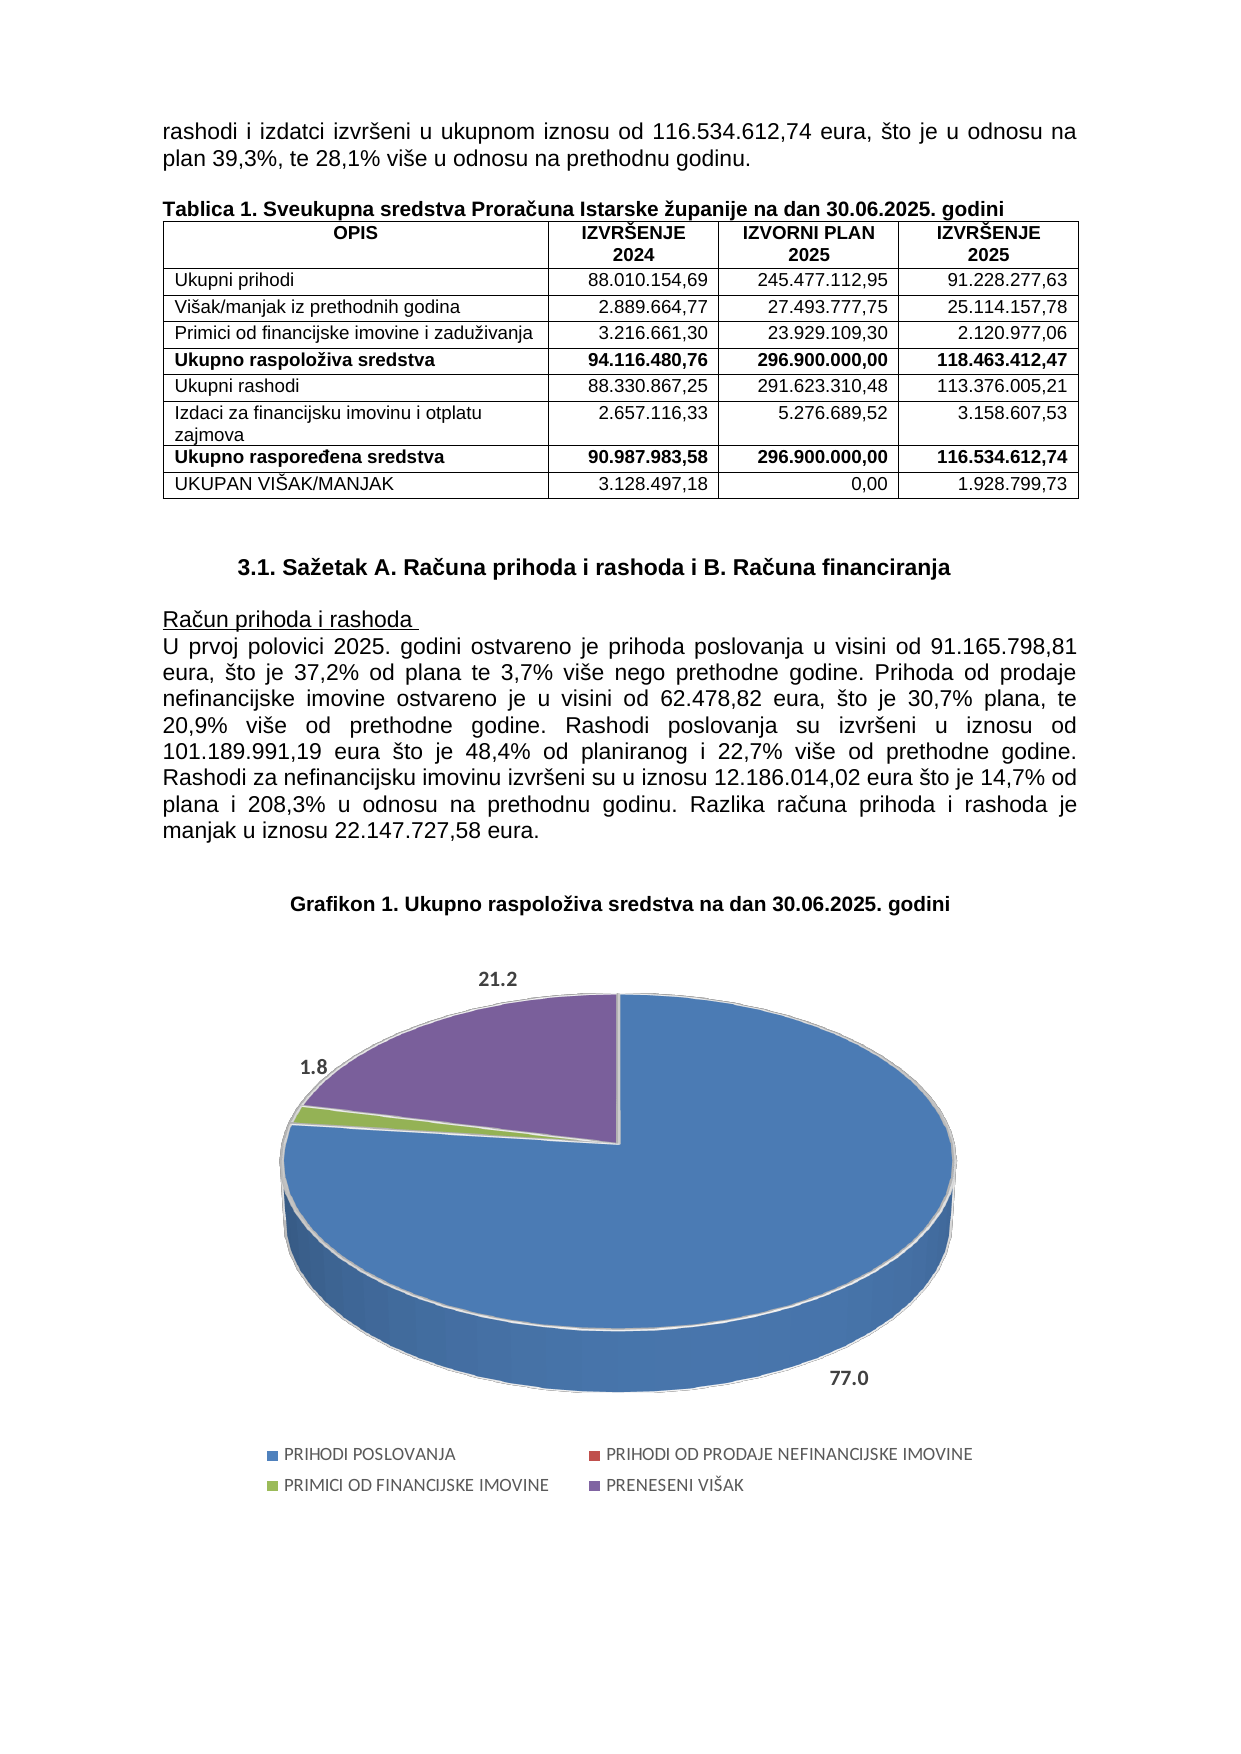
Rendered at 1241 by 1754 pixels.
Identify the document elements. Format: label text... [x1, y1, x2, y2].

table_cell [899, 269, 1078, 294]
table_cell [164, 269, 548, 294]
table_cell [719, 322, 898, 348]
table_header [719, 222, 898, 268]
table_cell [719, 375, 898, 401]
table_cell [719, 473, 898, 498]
text U prvoj polovici 2025. godini ostvareno je prihoda poslovanja u visini od 91.165.798,81 eura, što je 37,2% od plana te 3,7% više nego prethodne godine. Prihoda od prodaje nefinancijske imovine ostvareno je u visini od 62.478,82 eura, što je 30,7% plana, te 20,9% više od prethodne godine. Rashodi poslovanja su izvršeni u iznosu od 101.189.991,19 eura što je 48,4% od planiranog i 22,7% više od prethodne godine. Rashodi za nefinancijsku imovinu izvršeni su u iznosu 12.186.014,02 eura što je 14,7% od plana i 208,3% u odnosu na prethodnu godinu. Razlika računa prihoda i rashoda je manjak u iznosu 22.147.727,58 eura. [162, 633, 1078, 843]
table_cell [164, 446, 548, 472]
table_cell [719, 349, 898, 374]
text Tablica 1. Sveukupna sredstva Proračuna Istarske županije na dan 30.06.2025. godini [162, 197, 1078, 221]
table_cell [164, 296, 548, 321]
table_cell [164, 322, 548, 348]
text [162, 118, 1078, 171]
text Račun prihoda i rashoda [162, 606, 1078, 633]
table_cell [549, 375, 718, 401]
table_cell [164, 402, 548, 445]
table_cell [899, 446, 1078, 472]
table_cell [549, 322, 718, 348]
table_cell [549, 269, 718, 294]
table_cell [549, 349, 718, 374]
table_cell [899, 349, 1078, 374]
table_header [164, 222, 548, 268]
text Grafikon 1. Ukupno raspoloživa sredstva na dan 30.06.2025. godini [162, 891, 1078, 915]
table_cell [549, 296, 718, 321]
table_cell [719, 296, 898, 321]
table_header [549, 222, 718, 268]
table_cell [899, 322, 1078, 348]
text 3.1. Sažetak A. Računa prihoda i rashoda i B. Računa financiranja [162, 553, 1078, 580]
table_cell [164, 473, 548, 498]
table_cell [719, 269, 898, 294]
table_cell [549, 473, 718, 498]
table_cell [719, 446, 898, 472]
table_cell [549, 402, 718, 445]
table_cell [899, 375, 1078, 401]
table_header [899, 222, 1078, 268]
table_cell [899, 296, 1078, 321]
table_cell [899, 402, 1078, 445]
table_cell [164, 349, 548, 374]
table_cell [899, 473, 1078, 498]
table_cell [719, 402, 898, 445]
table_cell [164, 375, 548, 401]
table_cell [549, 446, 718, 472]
